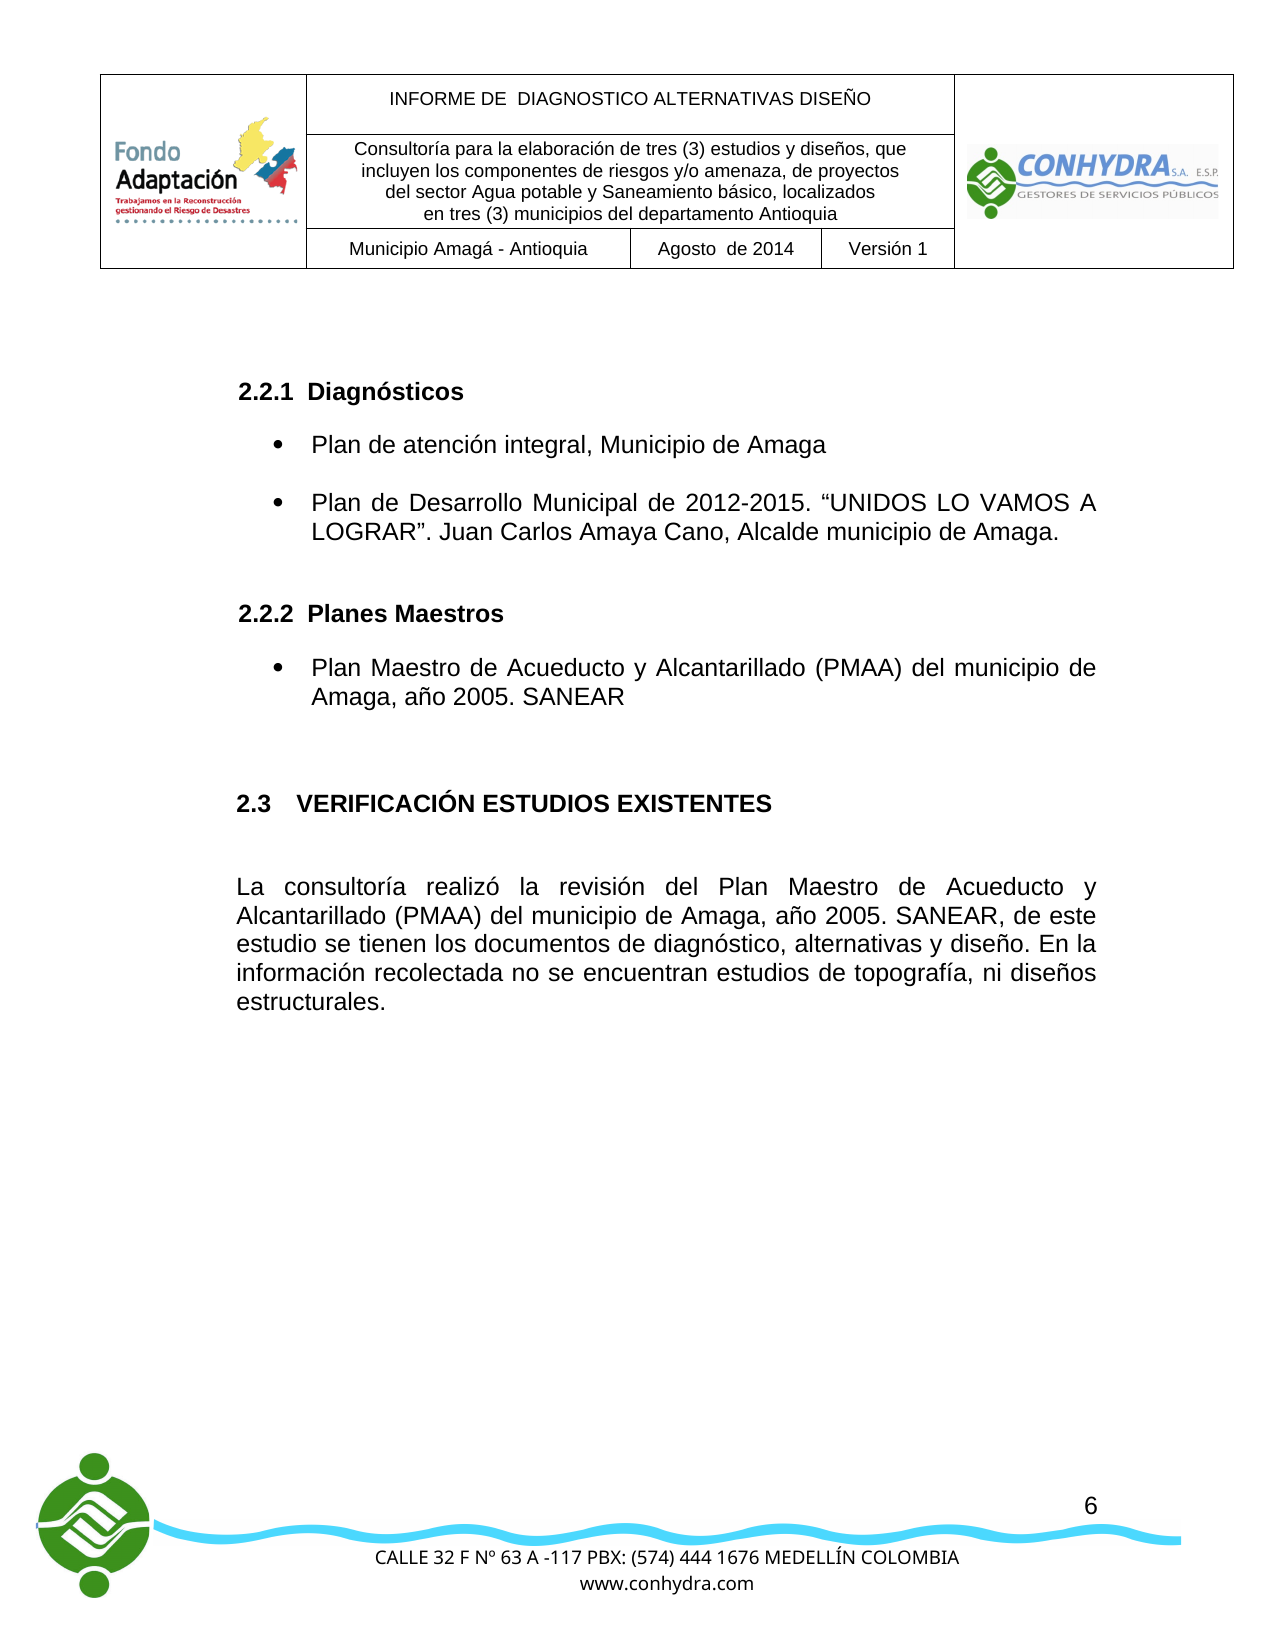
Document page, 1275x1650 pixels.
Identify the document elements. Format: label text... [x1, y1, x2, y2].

picture [967, 144, 1219, 219]
subtitle Planes Maestros [238, 599, 1098, 628]
text La consultoría realizó la revisión del Plan Maestro de Acueducto y Alcantarillado (PMAA) del municipio de Amaga, año 2005. SANEAR, de este estudio se tienen los documentos de diagnóstico, alternativas y diseño. En la información recolectada no se encuentran estudios de topografía, ni diseños estructurales. [236, 872, 1098, 1016]
subtitle VERIFICACIÓN ESTUDIOS EXISTENTES [236, 789, 1098, 818]
picture [115, 111, 298, 224]
list Plan Maestro de Acueducto y Alcantarillado (PMAA) del municipio de Amaga, año 2005. SANEAR [274, 653, 1098, 711]
subtitle Diagnósticos [238, 377, 1098, 405]
list Plan de atención integral, Municipio de Amaga [274, 430, 1098, 459]
picture [35, 1447, 150, 1598]
picture [153, 1519, 1182, 1546]
list Plan de Desarrollo Municipal de 2012-2015. “UNIDOS LO VAMOS A LOGRAR”. Juan Carlos Amaya Cano, Alcalde municipio de Amaga. [274, 488, 1098, 546]
